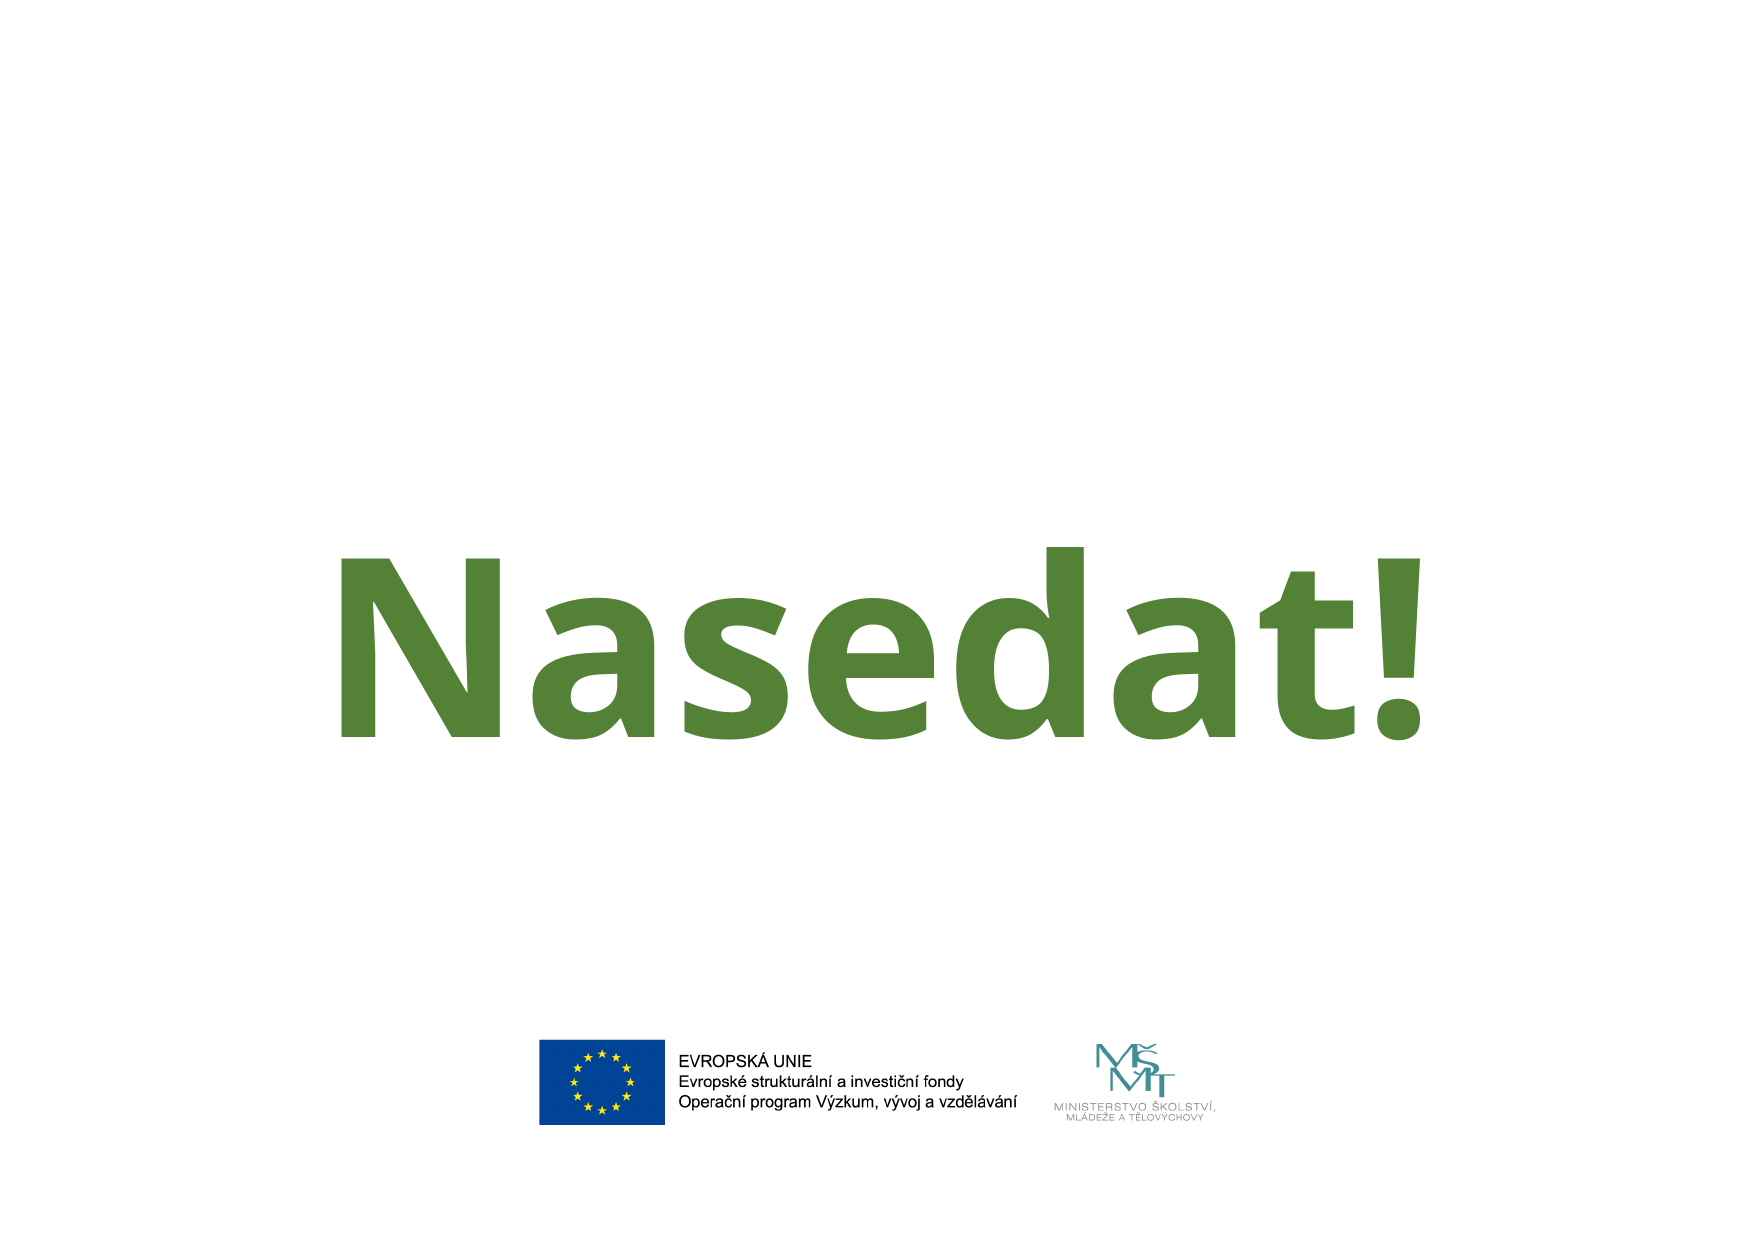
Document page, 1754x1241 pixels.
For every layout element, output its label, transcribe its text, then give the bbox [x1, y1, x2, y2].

picture [497, 997, 1257, 1167]
text Nasedat! [148, 471, 1606, 811]
